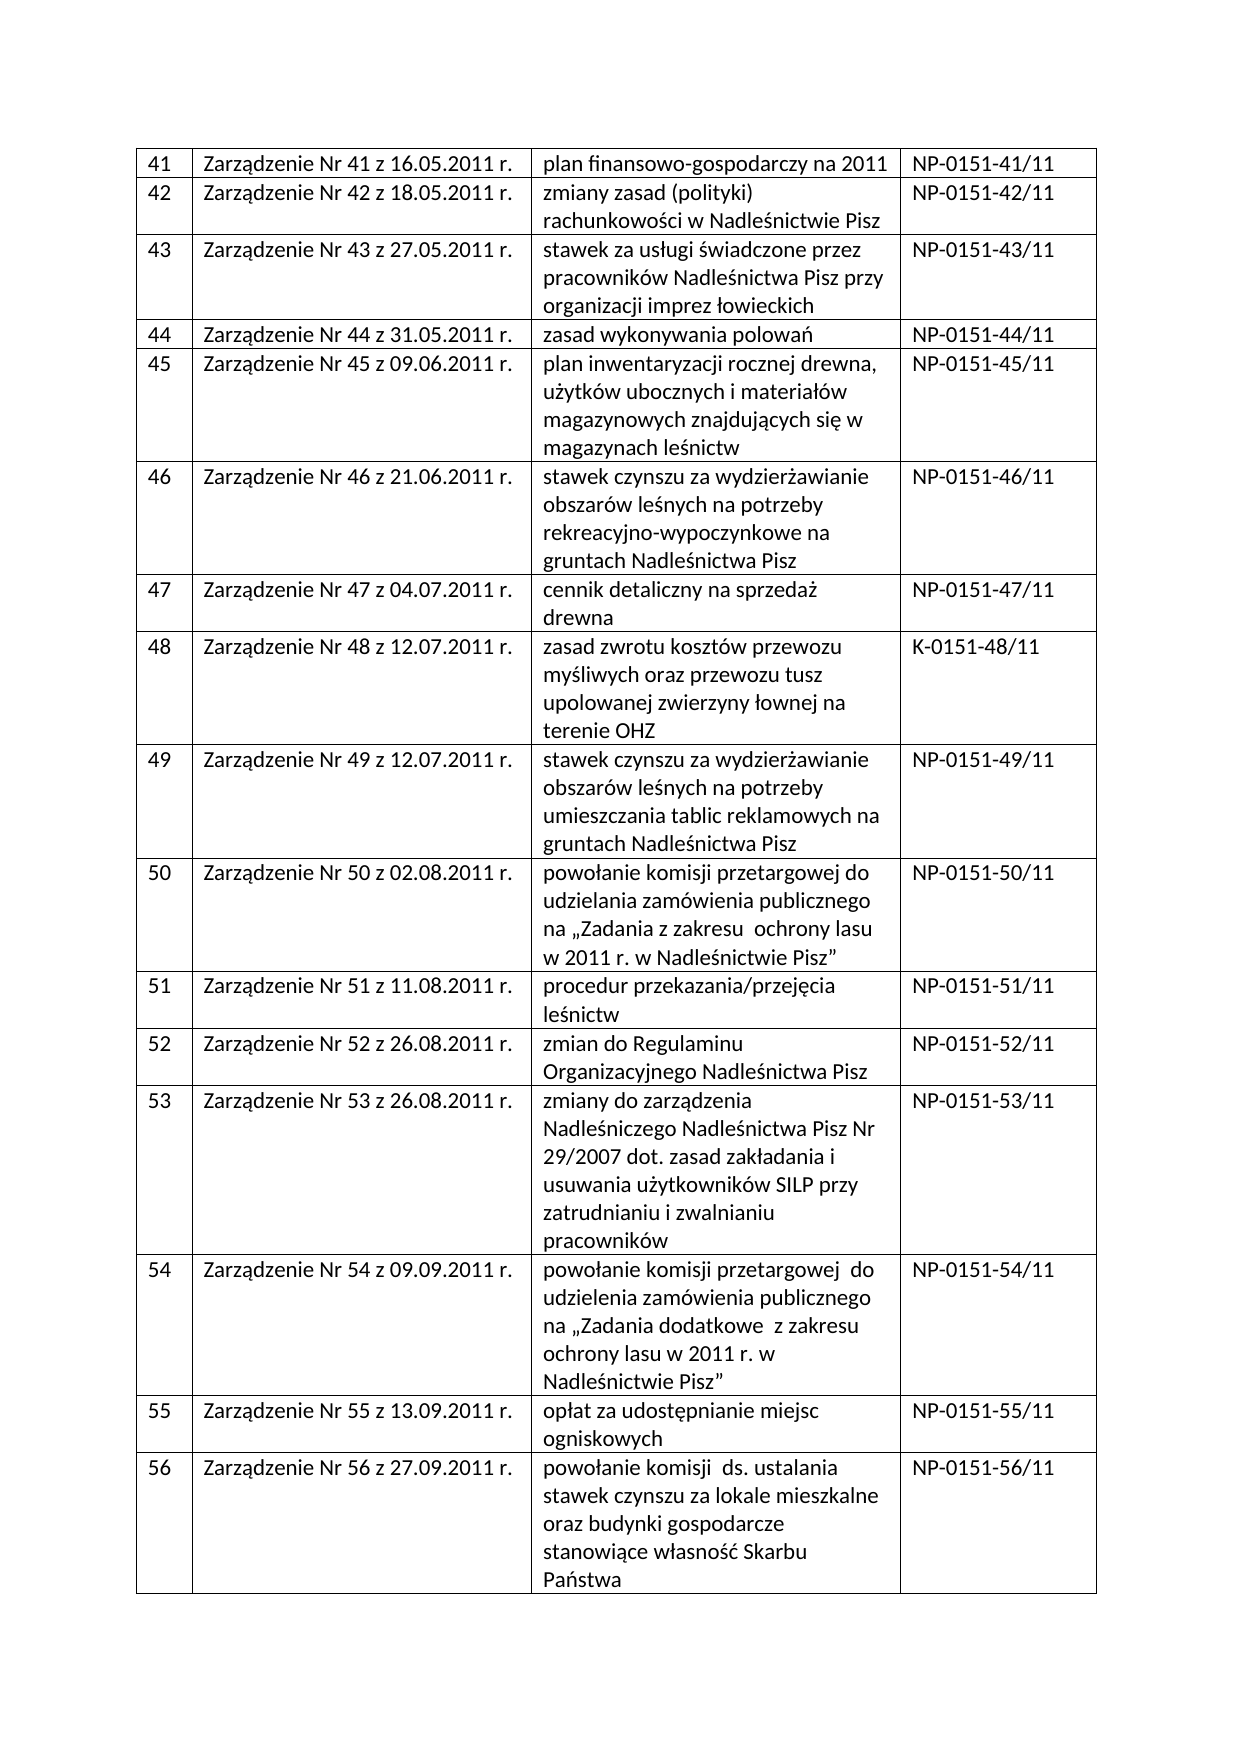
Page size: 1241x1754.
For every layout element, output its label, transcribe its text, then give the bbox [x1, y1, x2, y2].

table_cell Zarządzenie Nr 55 z 13.09.2011 r. [193, 1396, 531, 1452]
table_cell NP-0151-43/11 [901, 235, 1096, 319]
table_cell zmiany do zarządzenia Nadleśniczego Nadleśnictwa Pisz Nr 29/2007 dot. zasad zakładania i usuwania użytkowników SILP przy zatrudnianiu i zwalnianiu pracowników [532, 1086, 900, 1254]
table_cell 52 [137, 1029, 192, 1085]
table_cell Zarządzenie Nr 41 z 16.05.2011 r. [193, 149, 531, 177]
table_cell Zarządzenie Nr 53 z 26.08.2011 r. [193, 1086, 531, 1254]
table_cell 43 [137, 235, 192, 319]
table_cell NP-0151-52/11 [901, 1029, 1096, 1085]
table_cell 47 [137, 575, 192, 631]
table_cell NP-0151-46/11 [901, 462, 1096, 574]
table_cell procedur przekazania/przejęcia leśnictw [532, 972, 900, 1028]
table_cell NP-0151-54/11 [901, 1255, 1096, 1395]
table_cell K-0151-48/11 [901, 632, 1096, 744]
table_cell NP-0151-50/11 [901, 859, 1096, 971]
table_cell Zarządzenie Nr 42 z 18.05.2011 r. [193, 178, 531, 234]
table_cell 42 [137, 178, 192, 234]
table_cell 48 [137, 632, 192, 744]
table_cell 46 [137, 462, 192, 574]
table_cell 49 [137, 745, 192, 857]
table_cell zmian do Regulaminu Organizacyjnego Nadleśnictwa Pisz [532, 1029, 900, 1085]
table_cell Zarządzenie Nr 56 z 27.09.2011 r. [193, 1453, 531, 1593]
table_cell NP-0151-42/11 [901, 178, 1096, 234]
table_cell Zarządzenie Nr 44 z 31.05.2011 r. [193, 320, 531, 348]
table_cell NP-0151-49/11 [901, 745, 1096, 857]
table_cell 55 [137, 1396, 192, 1452]
table_cell Zarządzenie Nr 51 z 11.08.2011 r. [193, 972, 531, 1028]
table_cell Zarządzenie Nr 52 z 26.08.2011 r. [193, 1029, 531, 1085]
table_cell Zarządzenie Nr 48 z 12.07.2011 r. [193, 632, 531, 744]
table_cell stawek czynszu za wydzierżawianie obszarów leśnych na potrzeby umieszczania tablic reklamowych na gruntach Nadleśnictwa Pisz [532, 745, 900, 857]
table_cell plan inwentaryzacji rocznej drewna, użytków ubocznych i materiałów magazynowych znajdujących się w magazynach leśnictw [532, 349, 900, 461]
table_cell Zarządzenie Nr 46 z 21.06.2011 r. [193, 462, 531, 574]
table_cell 53 [137, 1086, 192, 1254]
table_cell zasad wykonywania polowań [532, 320, 900, 348]
table_cell Zarządzenie Nr 54 z 09.09.2011 r. [193, 1255, 531, 1395]
table_cell NP-0151-55/11 [901, 1396, 1096, 1452]
table_cell Zarządzenie Nr 50 z 02.08.2011 r. [193, 859, 531, 971]
table_cell NP-0151-44/11 [901, 320, 1096, 348]
table_cell NP-0151-53/11 [901, 1086, 1096, 1254]
table_cell powołanie komisji przetargowej do udzielania zamówienia publicznego na „Zadania z zakresu ochrony lasu w 2011 r. w Nadleśnictwie Pisz” [532, 859, 900, 971]
table_cell 54 [137, 1255, 192, 1395]
table_cell plan finansowo-gospodarczy na 2011 [532, 149, 900, 177]
table_cell 51 [137, 972, 192, 1028]
table_cell cennik detaliczny na sprzedaż drewna [532, 575, 900, 631]
table_cell NP-0151-56/11 [901, 1453, 1096, 1593]
table_cell 45 [137, 349, 192, 461]
table_cell 50 [137, 859, 192, 971]
table_cell Zarządzenie Nr 45 z 09.06.2011 r. [193, 349, 531, 461]
table_cell NP-0151-41/11 [901, 149, 1096, 177]
table_cell powołanie komisji przetargowej do udzielenia zamówienia publicznego na „Zadania dodatkowe z zakresu ochrony lasu w 2011 r. w Nadleśnictwie Pisz” [532, 1255, 900, 1395]
table_cell 41 [137, 149, 192, 177]
table_cell NP-0151-51/11 [901, 972, 1096, 1028]
table_cell zasad zwrotu kosztów przewozu myśliwych oraz przewozu tusz upolowanej zwierzyny łownej na terenie OHZ [532, 632, 900, 744]
table_cell opłat za udostępnianie miejsc ogniskowych [532, 1396, 900, 1452]
table_cell NP-0151-47/11 [901, 575, 1096, 631]
table_cell stawek czynszu za wydzierżawianie obszarów leśnych na potrzeby rekreacyjno-wypoczynkowe na gruntach Nadleśnictwa Pisz [532, 462, 900, 574]
table_cell Zarządzenie Nr 49 z 12.07.2011 r. [193, 745, 531, 857]
table_cell stawek za usługi świadczone przez pracowników Nadleśnictwa Pisz przy organizacji imprez łowieckich [532, 235, 900, 319]
table_cell 56 [137, 1453, 192, 1593]
table_cell Zarządzenie Nr 47 z 04.07.2011 r. [193, 575, 531, 631]
table_cell powołanie komisji ds. ustalania stawek czynszu za lokale mieszkalne oraz budynki gospodarcze stanowiące własność Skarbu Państwa [532, 1453, 900, 1593]
table_cell 44 [137, 320, 192, 348]
table_cell NP-0151-45/11 [901, 349, 1096, 461]
table_cell Zarządzenie Nr 43 z 27.05.2011 r. [193, 235, 531, 319]
table_cell zmiany zasad (polityki) rachunkowości w Nadleśnictwie Pisz [532, 178, 900, 234]
